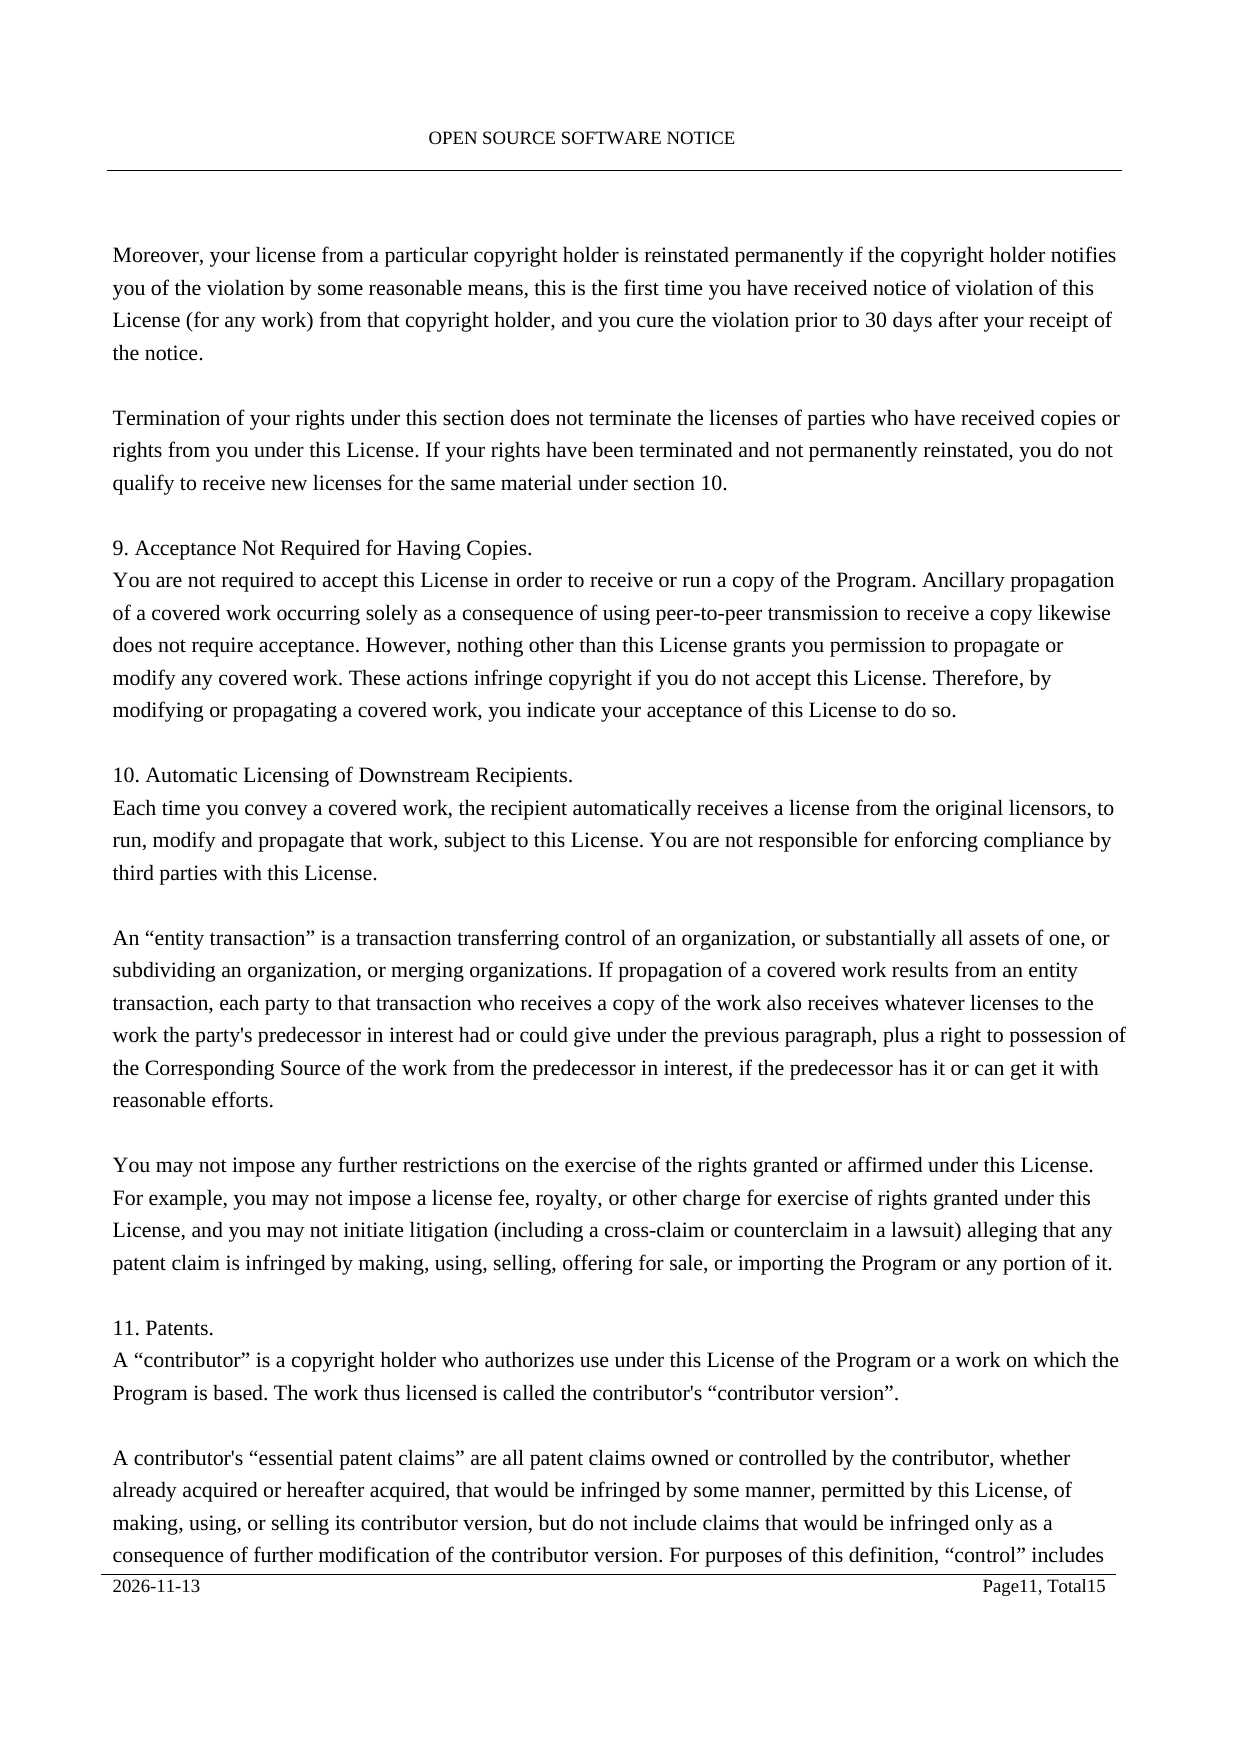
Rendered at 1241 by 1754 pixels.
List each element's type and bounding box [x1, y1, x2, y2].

text [112, 206, 1128, 1571]
